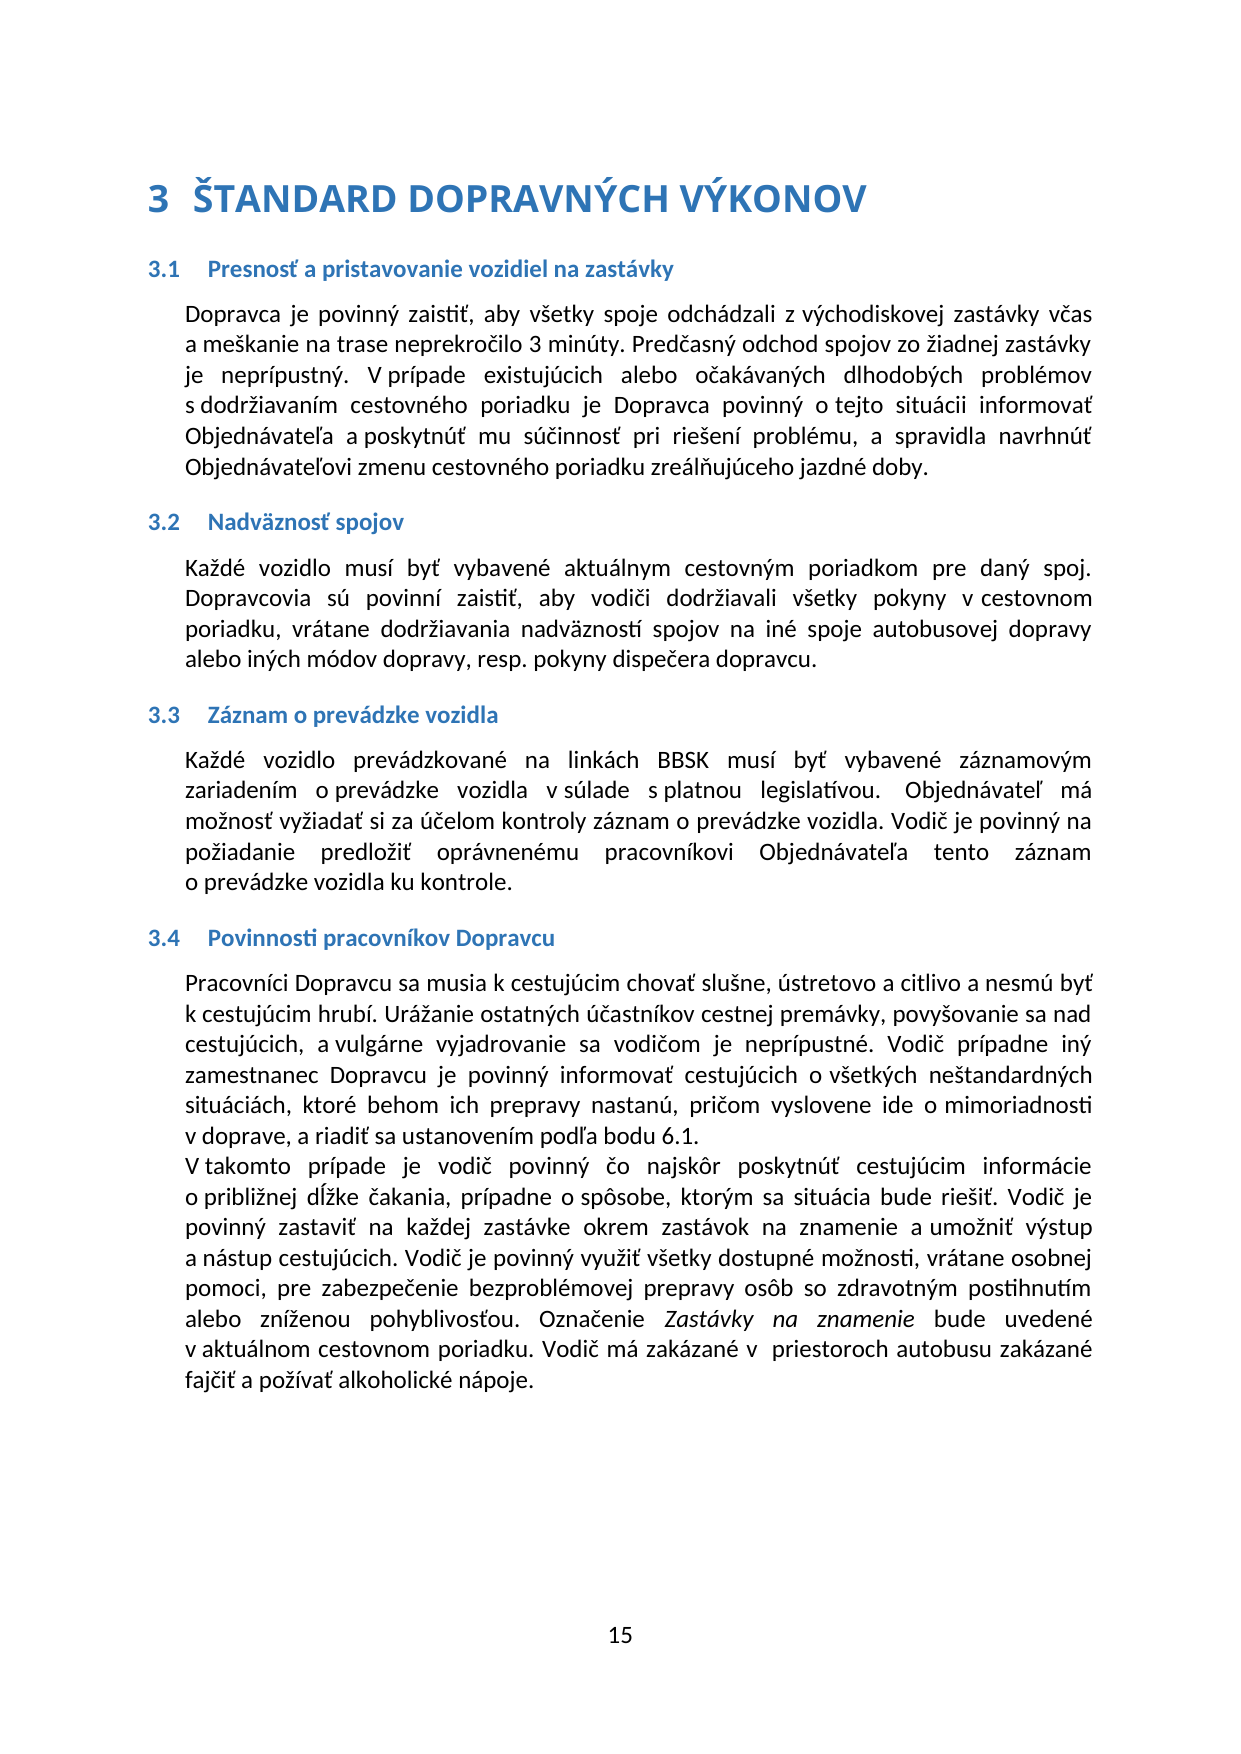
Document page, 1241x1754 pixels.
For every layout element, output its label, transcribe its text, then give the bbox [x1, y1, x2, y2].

subtitle Presnosť a pristavovanie vozidiel na zastávky [148, 253, 1093, 283]
text V takomto prípade je vodič povinný čo najskôr poskytnúť cestujúcim informácie o približnej dĺžke čakania, prípadne o spôsobe, ktorým sa situácia bude riešiť. Vodič je povinný zastaviť na každej zastávke okrem zastávok na znamenie a umožniť výstup a nástup cestujúcich. Vodič je povinný využiť všetky dostupné možnosti, vrátane osobnej pomoci, pre zabezpečenie bezproblémovej prepravy osôb so zdravotným postihnutím alebo zníženou pohyblivosťou. Označenie Zastávky na znamenie bude uvedené v aktuálnom cestovnom poriadku. Vodič má zakázané v priestoroch autobusu zakázané fajčiť a požívať alkoholické nápoje. [185, 1150, 1093, 1394]
subtitle Povinnosti pracovníkov Dopravcu [148, 922, 1093, 952]
subtitle Nadväznosť spojov [148, 506, 1093, 537]
subtitle Záznam o prevádzke vozidla [148, 699, 1093, 729]
text Každé vozidlo prevádzkované na linkách BBSK musí byť vybavené záznamovým zariadením o prevádzke vozidla v súlade s platnou legislatívou. Objednávateľ má možnosť vyžiadať si za účelom kontroly záznam o prevádzke vozidla. Vodič je povinný na požiadanie predložiť oprávnenému pracovníkovi Objednávateľa tento záznam o prevádzke vozidla ku kontrole. [185, 744, 1093, 897]
text Každé vozidlo musí byť vybavené aktuálnym cestovným poriadkom pre daný spoj. Dopravcovia sú povinní zaistiť, aby vodiči dodržiavali všetky pokyny v cestovnom poriadku, vrátane dodržiavania nadväzností spojov na iné spoje autobusovej dopravy alebo iných módov dopravy, resp. pokyny dispečera dopravcu. [185, 552, 1093, 674]
subtitle ŠTANDARD DOPRAVNÝCH VÝKONOV [148, 173, 1093, 224]
text Pracovníci Dopravcu sa musia k cestujúcim chovať slušne, ústretovo a citlivo a nesmú byť k cestujúcim hrubí. Urážanie ostatných účastníkov cestnej premávky, povyšovanie sa nad cestujúcich, a vulgárne vyjadrovanie sa vodičom je neprípustné. Vodič prípadne iný zamestnanec Dopravcu je povinný informovať cestujúcich o všetkých neštandardných situáciách, ktoré behom ich prepravy nastanú, pričom vyslovene ide o mimoriadnosti v doprave, a riadiť sa ustanovením podľa bodu 6.1. [185, 967, 1093, 1150]
text Dopravca je povinný zaistiť, aby všetky spoje odchádzali z východiskovej zastávky včas a meškanie na trase neprekročilo 3 minúty. Predčasný odchod spojov zo žiadnej zastávky je neprípustný. V prípade existujúcich alebo očakávaných dlhodobých problémov s dodržiavaním cestovného poriadku je Dopravca povinný o tejto situácii informovať Objednávateľa a poskytnúť mu súčinnosť pri riešení problému, a spravidla navrhnúť Objednávateľovi zmenu cestovného poriadku zreálňujúceho jazdné doby. [185, 298, 1093, 481]
